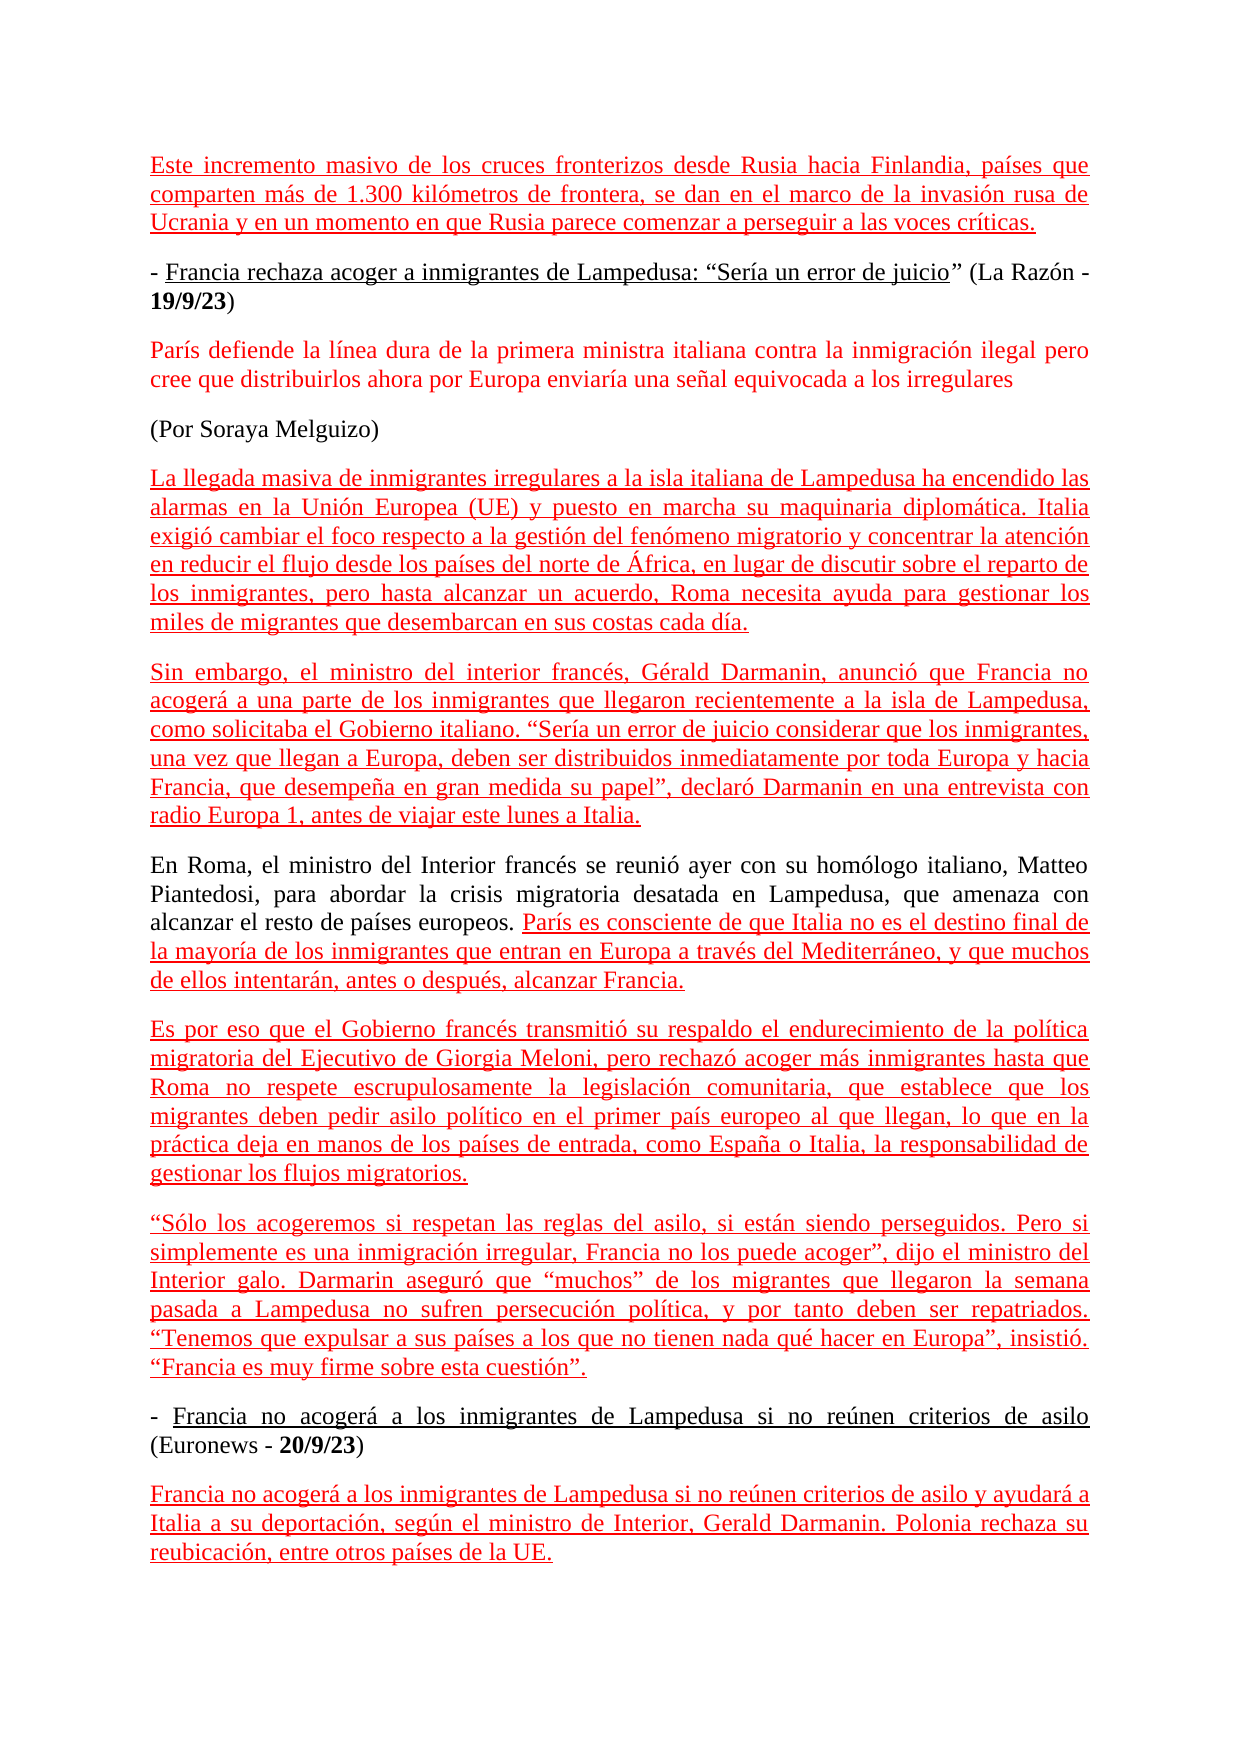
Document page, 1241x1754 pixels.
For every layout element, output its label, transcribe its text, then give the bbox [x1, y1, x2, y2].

text Este incremento masivo de los cruces fronterizos desde Rusia hacia Finlandia, países que comparten más de 1.300 kilómetros de frontera, se dan en el marco de la invasión rusa de Ucrania y en un momento en que Rusia parece comenzar a perseguir a las voces críticas. [150, 150, 1090, 175]
text - Francia rechaza acoger a inmigrantes de Lampedusa: “Sería un error de juicio” (La Razón - 19/9/23) [150, 257, 1090, 314]
text En Roma, el ministro del Interior francés se reunió ayer con su homólogo italiano, Matteo Piantedosi, para abordar la crisis migratoria desatada en Lampedusa, que amenaza con alcanzar el resto de países europeos. París es consciente de que Italia no es el destino final de la mayoría de los inmigrantes que entran en Europa a través del Mediterráneo, y que muchos de ellos intentarán, antes o después, alcanzar Francia. [150, 850, 1090, 961]
text “Sólo los acogeremos si respetan las reglas del asilo, si están siendo perseguidos. Pero si simplemente es una inmigración irregular, Francia no los puede acoger”, dijo el ministro del Interior galo. Darmarin aseguró que “muchos” de los migrantes que llegaron la semana pasada a Lampedusa no sufren persecución política, y por tanto deben ser repatriados. “Tenemos que expulsar a sus países a los que no tienen nada qué hacer en Europa”, insistió. “Francia es muy firme sobre esta cuestión”. [150, 1321, 1090, 1380]
text Es por eso que el Gobierno francés transmitió su respaldo el endurecimiento de la política migratoria del Ejecutivo de Giorgia Meloni, pero rechazó acoger más inmigrantes hasta que Roma no respete escrupulosamente la legislación comunitaria, que establece que los migrantes deben pedir asilo político en el primer país europeo al que llegan, lo que en la práctica deja en manos de los países de entrada, como España o Italia, la responsabilidad de gestionar los flujos migratorios. [150, 1014, 1090, 1068]
text - Francia no acogerá a los inmigrantes de Lampedusa si no reúnen criterios de asilo (Euronews - 20/9/23) [150, 1401, 1090, 1459]
text Este incremento masivo de los cruces fronterizos desde Rusia hacia Finlandia, países que comparten más de 1.300 kilómetros de frontera, se dan en el marco de la invasión rusa de Ucrania y en un momento en que Rusia parece comenzar a perseguir a las voces críticas. [150, 176, 1090, 236]
text Francia no acogerá a los inmigrantes de Lampedusa si no reúnen criterios de asilo y ayudará a Italia a su deportación, según el ministro de Interior, Gerald Darmanin. Polonia rechaza su reubicación, entre otros países de la UE. [150, 1506, 1090, 1566]
text En Roma, el ministro del Interior francés se reunió ayer con su homólogo italiano, Matteo Piantedosi, para abordar la crisis migratoria desatada en Lampedusa, que amenaza con alcanzar el resto de países europeos. París es consciente de que Italia no es el destino final de la mayoría de los inmigrantes que entran en Europa a través del Mediterráneo, y que muchos de ellos intentarán, antes o después, alcanzar Francia. [150, 963, 1090, 994]
text Francia no acogerá a los inmigrantes de Lampedusa si no reúnen criterios de asilo y ayudará a Italia a su deportación, según el ministro de Interior, Gerald Darmanin. Polonia rechaza su reubicación, entre otros países de la UE. [150, 1479, 1090, 1504]
text Sin embargo, el ministro del interior francés, Gérald Darmanin, anunció que Francia no acogerá a una parte de los inmigrantes que llegaron recientemente a la isla de Lampedusa, como solicitaba el Gobierno italiano. “Sería un error de juicio considerar que los inmigrantes, una vez que llegan a Europa, deben ser distribuidos inmediatamente por toda Europa y hacia Francia, que desempeña en gran medida su papel”, declaró Darmanin en una entrevista con radio Europa 1, antes de viajar este lunes a Italia. [150, 712, 1090, 768]
text Sin embargo, el ministro del interior francés, Gérald Darmanin, anunció que Francia no acogerá a una parte de los inmigrantes que llegaron recientemente a la isla de Lampedusa, como solicitaba el Gobierno italiano. “Sería un error de juicio considerar que los inmigrantes, una vez que llegan a Europa, deben ser distribuidos inmediatamente por toda Europa y hacia Francia, que desempeña en gran medida su papel”, declaró Darmanin en una entrevista con radio Europa 1, antes de viajar este lunes a Italia. [150, 657, 1090, 710]
text París defiende la línea dura de la primera ministra italiana contra la inmigración ilegal pero cree que distribuirlos ahora por Europa enviaría una señal equivocada a los irregulares [150, 335, 1090, 393]
text (Por Soraya Melguizo) [150, 414, 1090, 442]
text La llegada masiva de inmigrantes irregulares a la isla italiana de Lampedusa ha encendido las alarmas en la Unión Europea (UE) y puesto en marcha su maquinaria diplomática. Italia exigió cambiar el foco respecto a la gestión del fenómeno migratorio y concentrar la atención en reducir el flujo desde los países del norte de África, en lugar de discutir sobre el reparto de los inmigrantes, pero hasta alcanzar un acuerdo, Roma necesita ayuda para gestionar los miles de migrantes que desembarcan en sus costas cada día. [150, 547, 1090, 603]
text Es por eso que el Gobierno francés transmitió su respaldo el endurecimiento de la política migratoria del Ejecutivo de Giorgia Meloni, pero rechazó acoger más inmigrantes hasta que Roma no respete escrupulosamente la legislación comunitaria, que establece que los migrantes deben pedir asilo político en el primer país europeo al que llegan, lo que en la práctica deja en manos de los países de entrada, como España o Italia, la responsabilidad de gestionar los flujos migratorios. [150, 1098, 1090, 1187]
